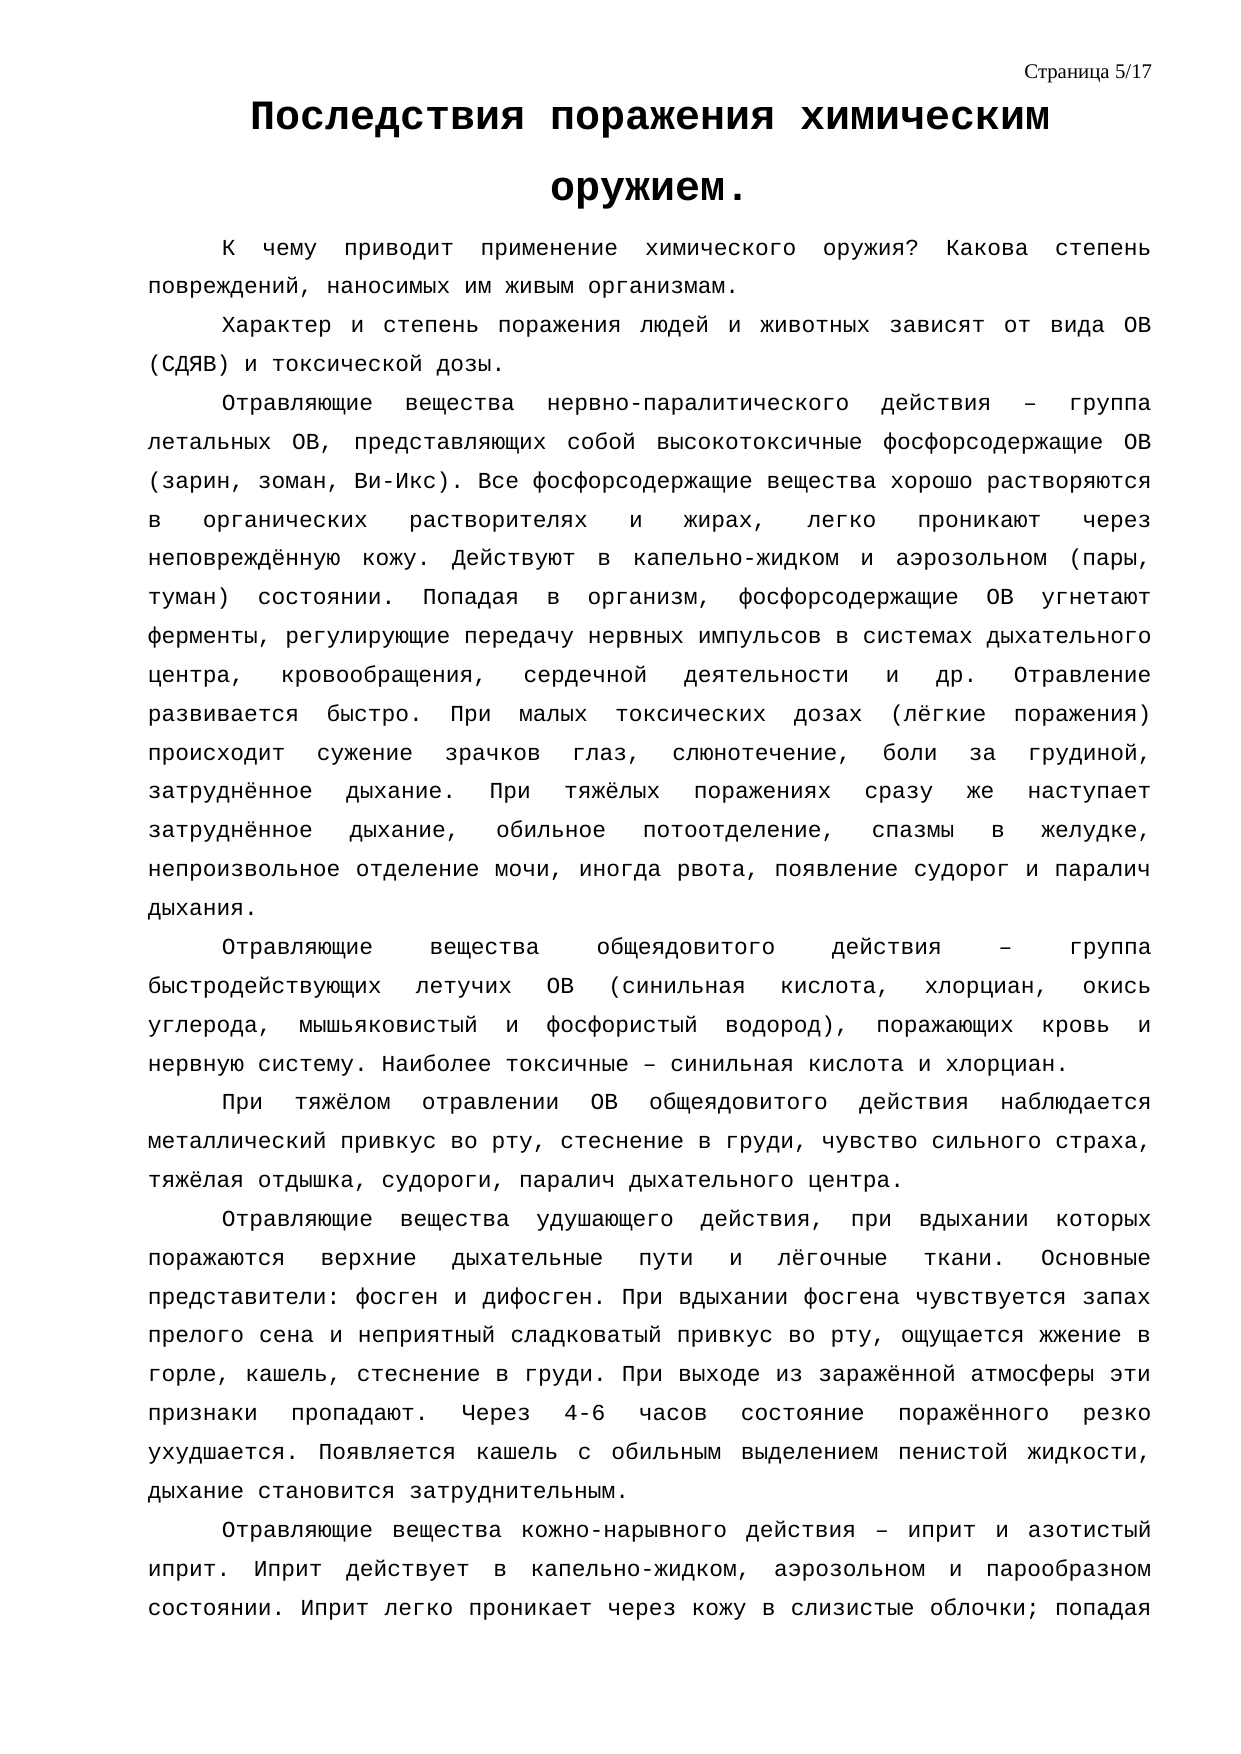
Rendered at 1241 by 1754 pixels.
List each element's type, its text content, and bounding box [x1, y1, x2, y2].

text При тяжёлом отравлении ОВ общеядовитого действия наблюдается металлический привкус во рту, стеснение в груди, чувство сильного страха, тяжёлая отдышка, судороги, паралич дыхательного центра. [148, 1091, 1152, 1194]
text Отравляющие вещества удушающего действия, при вдыхании которых поражаются верхние дыхательные пути и лёгочные ткани. Основные представители: фосген и дифосген. При вдыхании фосгена чувствуется запах прелого сена и неприятный сладковатый привкус во рту, ощущается жжение в горле, кашель, стеснение в груди. При выходе из заражённой атмосферы эти признаки пропадают. Через 4-6 часов состояние поражённого резко ухудшается. Появляется кашель с обильным выделением пенистой жидкости, дыхание становится затруднительным. [148, 1207, 1152, 1505]
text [148, 1518, 1152, 1622]
text К чему приводит применение химического оружия? Какова степень повреждений, наносимых им живым организмам. [148, 236, 1152, 301]
text Характер и степень поражения людей и животных зависят от вида ОВ (СДЯВ) и токсической дозы. [148, 314, 1152, 378]
text Отравляющие вещества нервно-паралитического действия – группа летальных ОВ, представляющих собой высокотоксичные фосфорсодержащие ОВ (зарин, зоман, Ви-Икс). Все фосфорсодержащие вещества хорошо растворяются в органических растворителях и жирах, легко проникают через неповреждённую кожу. Действуют в капельно-жидком и аэрозольном (пары, туман) состоянии. Попадая в организм, фосфорсодержащие ОВ угнетают ферменты, регулирующие передачу нервных импульсов в системах дыхательного центра, кровообращения, сердечной деятельности и др. Отравление развивается быстро. При малых токсических дозах (лёгкие поражения) происходит сужение зрачков глаз, слюнотечение, боли за грудиной, затруднённое дыхание. При тяжёлых поражениях сразу же наступает затруднённое дыхание, обильное потоотделение, спазмы в желудке, непроизвольное отделение мочи, иногда рвота, появление судорог и паралич дыхания. [148, 391, 1152, 922]
text Последствия поражения химическим оружием. [148, 94, 1152, 212]
text Отравляющие вещества общеядовитого действия – группа быстродействующих летучих ОВ (синильная кислота, хлорциан, окись углерода, мышьяковистый и фосфористый водород), поражающих кровь и нервную систему. Наиболее токсичные – синильная кислота и хлорциан. [148, 935, 1152, 1078]
